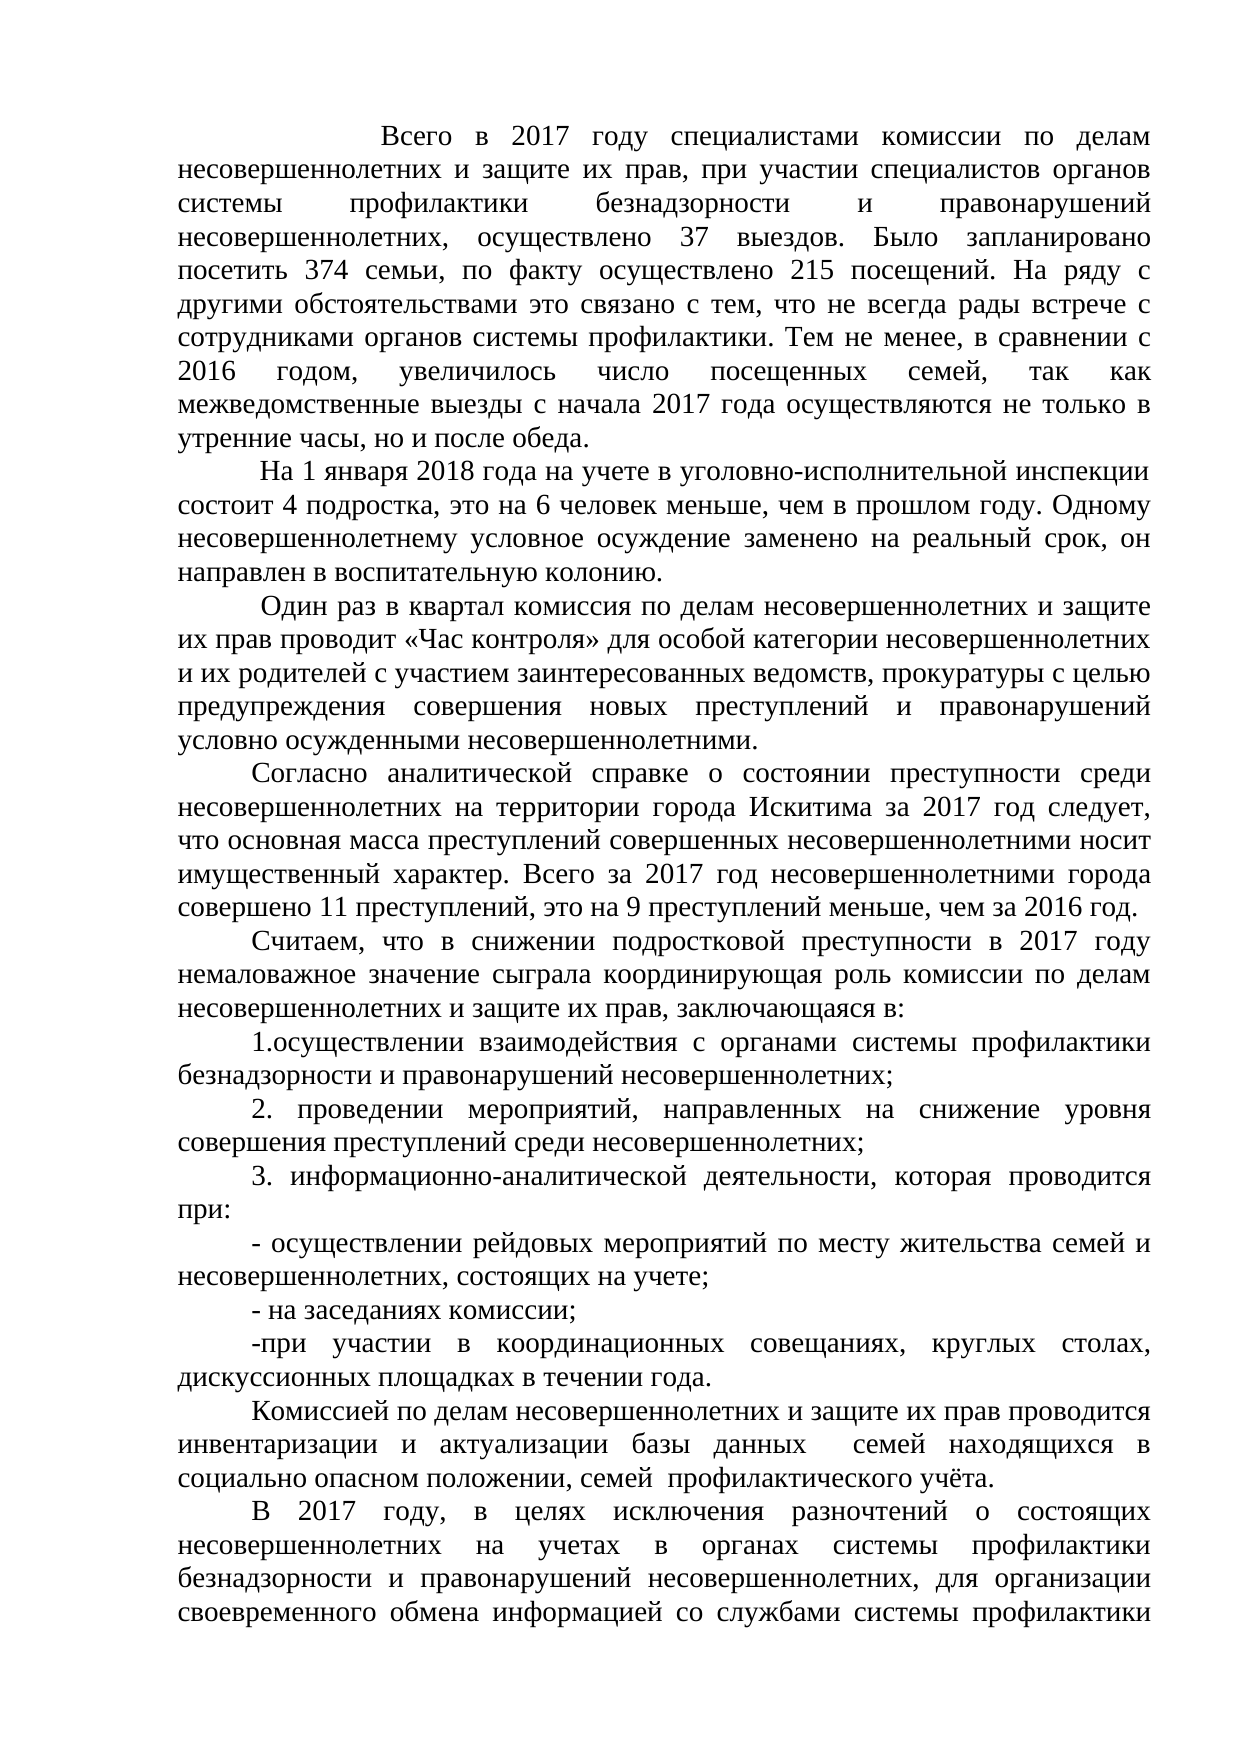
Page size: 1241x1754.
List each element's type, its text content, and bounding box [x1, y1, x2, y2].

text Согласно аналитической справке о состоянии преступности среди несовершеннолетних на территории города Искитима за 2017 год следует, что основная масса преступлений совершенных несовершеннолетними носит имущественный характер. Всего за 2017 год несовершеннолетними города совершено 11 преступлений, это на 9 преступлений меньше, чем за 2016 год. [177, 755, 1152, 923]
text -при участии в координационных совещаниях, круглых столах, дискуссионных площадках в течении года. [177, 1326, 1152, 1393]
text 1.осуществлении взаимодействия с органами системы профилактики безнадзорности и правонарушений несовершеннолетних; [177, 1024, 1152, 1091]
text - на заседаниях комиссии; [177, 1292, 1152, 1326]
text 2. проведении мероприятий, направленных на снижение уровня совершения преступлений среди несовершеннолетних; [177, 1091, 1152, 1158]
text На 1 января 2018 года на учете в уголовно-исполнительной инспекции состоит 4 подростка, это на 6 человек меньше, чем в прошлом году. Одному несовершеннолетнему условное осуждение заменено на реальный срок, он направлен в воспитательную колонию. [177, 453, 1152, 588]
text Считаем, что в снижении подростковой преступности в 2017 году немаловажное значение сыграла координирующая роль комиссии по делам несовершеннолетних и защите их прав, заключающаяся в: [177, 923, 1152, 1024]
text - осуществлении рейдовых мероприятий по месту жительства семей и несовершеннолетних, состоящих на учете; [177, 1225, 1152, 1292]
text Всего в 2017 году специалистами комиссии по делам несовершеннолетних и защите их прав, при участии специалистов органов системы профилактики безнадзорности и правонарушений несовершеннолетних, осуществлено 37 выездов. Было запланировано посетить 374 семьи, по факту осуществлено 215 посещений. На ряду с другими обстоятельствами это связано с тем, что не всегда рады встрече с сотрудниками органов системы профилактики. Тем не менее, в сравнении с 2016 годом, увеличилось число посещенных семей, так как межведомственные выезды с начала 2017 года осуществляются не только в утренние часы, но и после обеда. [177, 118, 1152, 453]
text 3. информационно-аналитической деятельности, которая проводится при: [177, 1158, 1152, 1225]
text Комиссией по делам несовершеннолетних и защите их прав проводится инвентаризации и актуализации базы данных семей находящихся в социально опасном положении, семей профилактического учёта. [177, 1393, 1152, 1493]
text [177, 1493, 1152, 1627]
text Один раз в квартал комиссия по делам несовершеннолетних и защите их прав проводит «Час контроля» для особой категории несовершеннолетних и их родителей с участием заинтересованных ведомств, прокуратуры с целью предупреждения совершения новых преступлений и правонарушений условно осужденными несовершеннолетними. [177, 588, 1152, 755]
